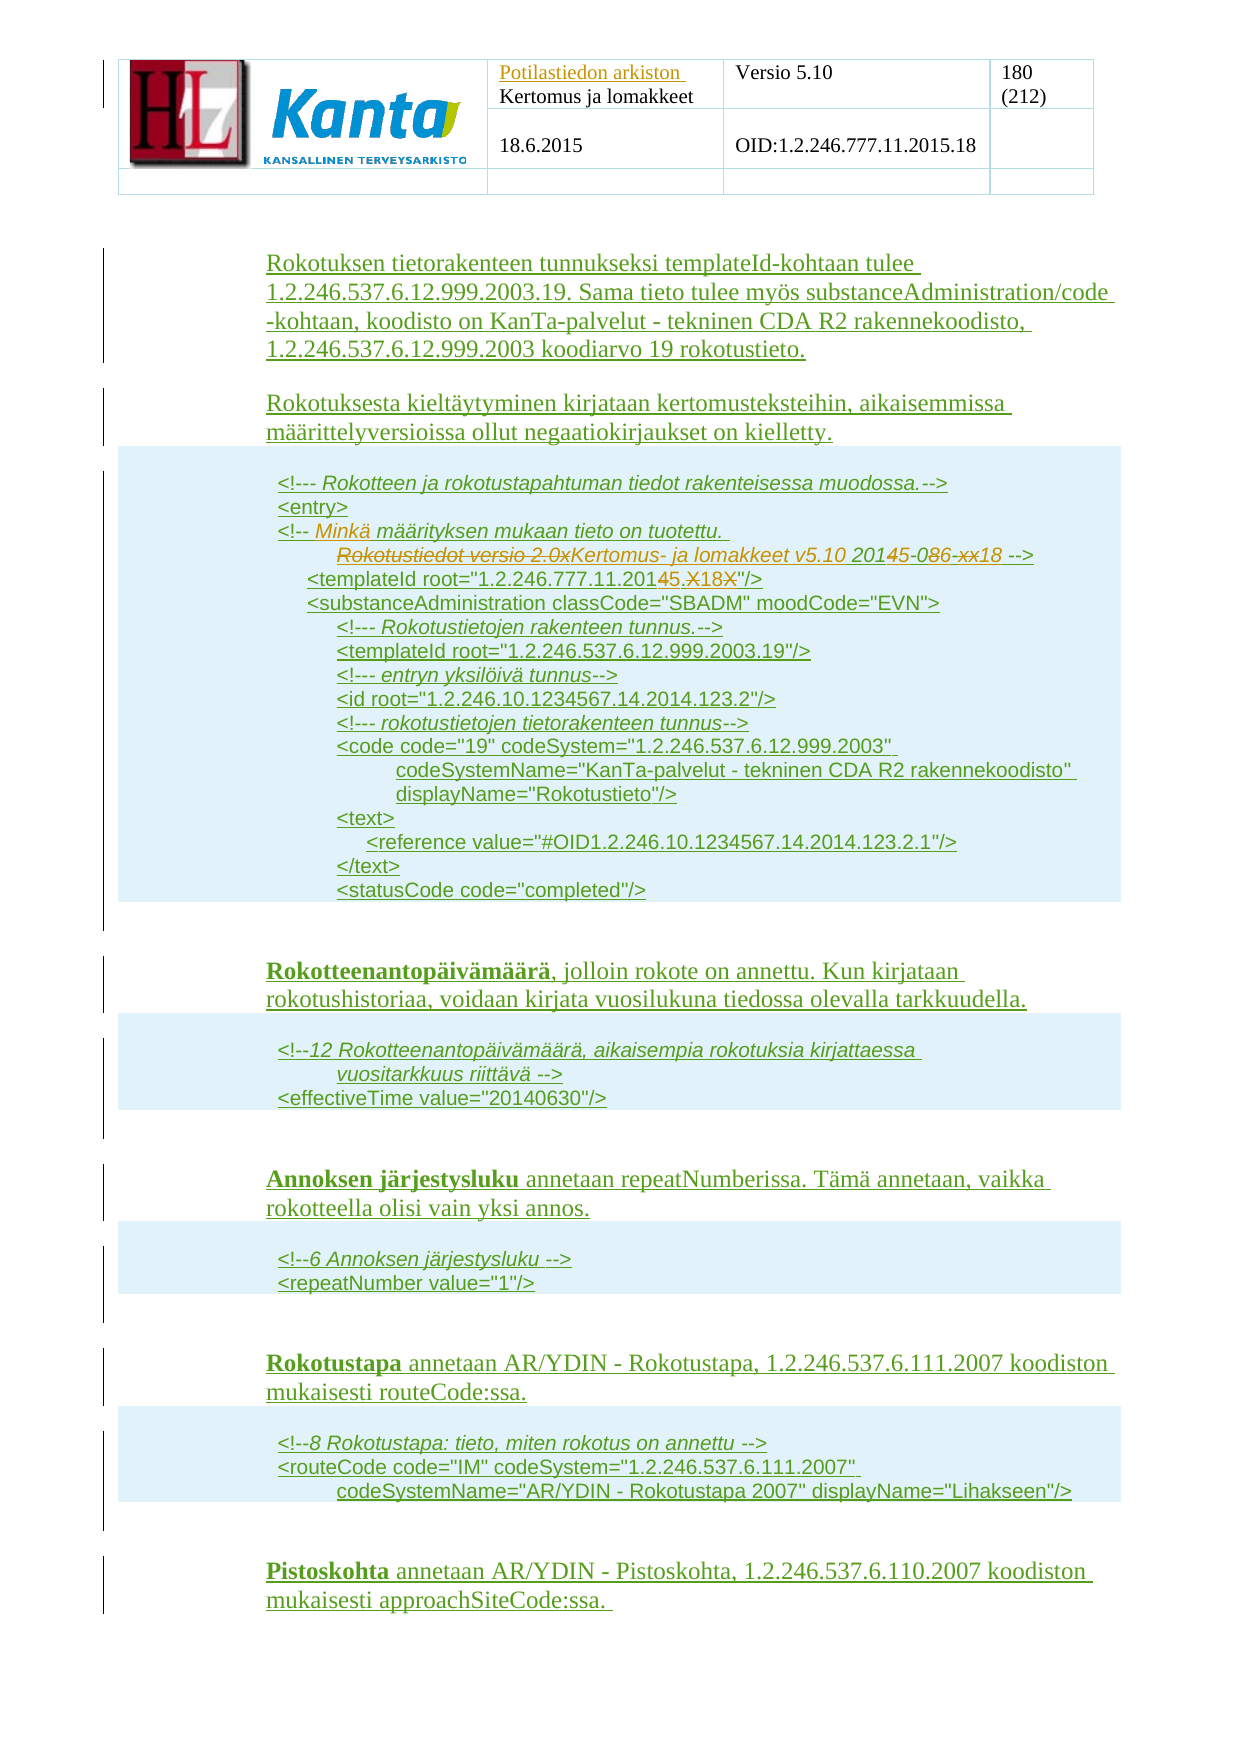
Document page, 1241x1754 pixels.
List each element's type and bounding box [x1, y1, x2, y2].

picture [129, 60, 252, 169]
picture [290, 89, 304, 105]
picture [264, 89, 467, 164]
